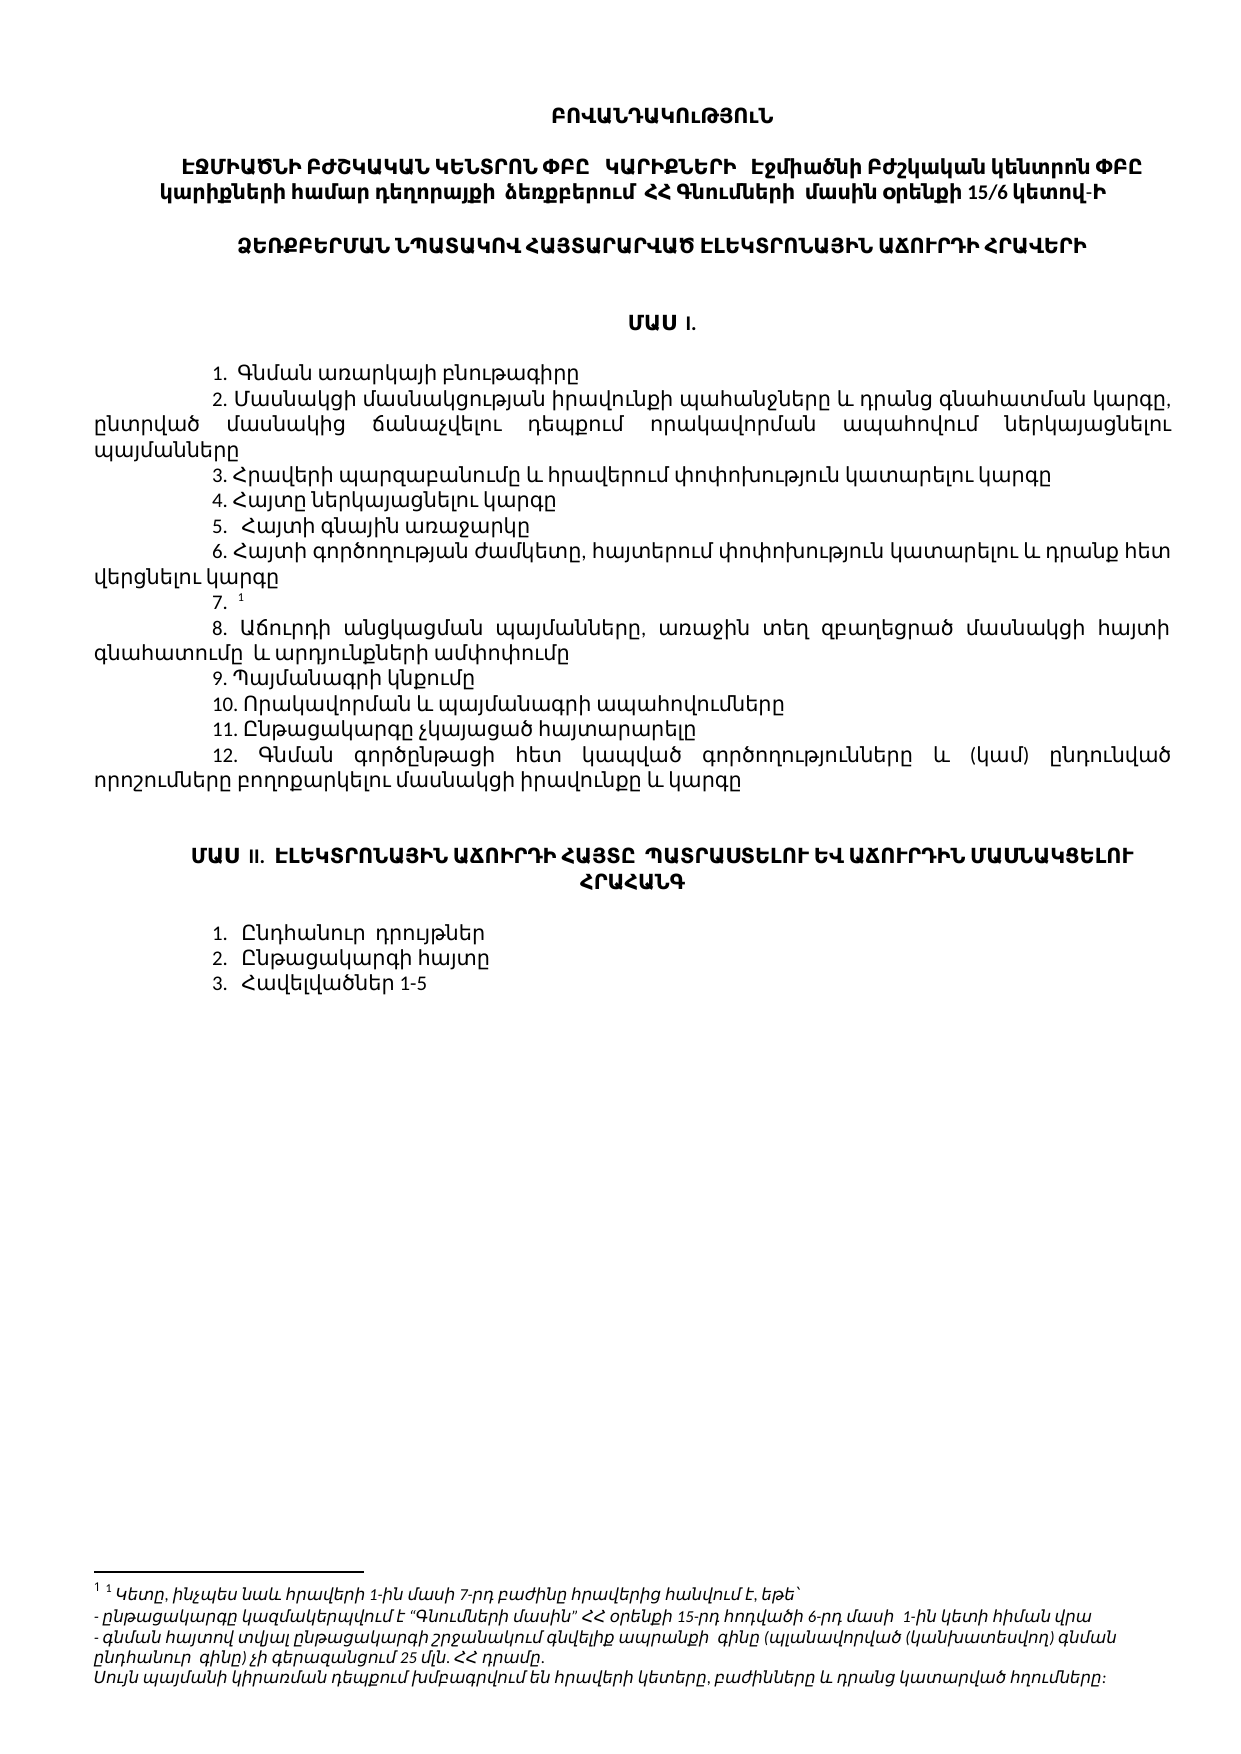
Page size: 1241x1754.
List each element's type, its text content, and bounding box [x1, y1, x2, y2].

text 11. Ընթացակարգը չկայացած հայտարարելը [94, 716, 1171, 742]
text ՁԵՌՔԲԵՐՄԱՆ ՆՊԱՏԱԿՈՎ ՀԱՅՏԱՐԱՐՎԱԾ ԷԼԵԿՏՐՈՆԱՅԻՆ ԱՃՈՒՐԴԻ ՀՐԱՎԵՐԻ [94, 233, 1171, 259]
text 6. Հայտի գործողության ժամկետը, հայտերում փոփոխություն կատարելու և դրանք հետ վերցնելու կարգը [94, 538, 1171, 589]
text 10. Որակավորման և պայմանագրի ապահովումները [94, 691, 1171, 716]
text 3. Հրավերի պարզաբանումը և հրավերում փոփոխություն կատարելու կարգը [94, 462, 1171, 488]
text 2. Մասնակցի մասնակցության իրավունքի պահանջները և դրանց գնահատման կարգը, ընտրված մասնակից ճանաչվելու դեպքում որակավորման ապահովում ներկայացնելու պայմանները [94, 386, 1171, 462]
text 9. Պայմանագրի կնքումը [94, 666, 1171, 691]
text ԷՋՄԻԱԾՆԻ ԲԺՇԿԱԿԱՆ ԿԵՆՏՐՈՆ ՓԲԸ ԿԱՐԻՔՆԵՐԻ Էջմիածնի Բժշկական կենտրոն ՓԲԸ կարիքների համար դեղորայքի ձեռքբերում ՀՀ Գնումների մասին օրենքի 15/6 կետով-Ի [94, 154, 1171, 205]
text 4. Հայտը ներկայացնելու կարգը [94, 488, 1171, 513]
text ՄԱՍ II. ԷԼԵԿՏՐՈՆԱՅԻՆ ԱՃՈԻՐԴԻ ՀԱՅՏԸ ՊԱՏՐԱՍՏԵԼՈՒ ԵՎ ԱՃՈՒՐԴԻՆ ՄԱՍՆԱԿՑԵԼՈՒ ՀՐԱՀԱՆԳ [94, 843, 1171, 894]
text 1. Գնման առարկայի բնութագիրը [94, 361, 1171, 386]
text 1. Ընդհանուր դրույթներ [94, 920, 1171, 945]
text 8. Աճուրդի անցկացման պայմանները, առաջին տեղ զբաղեցրած մասնակցի հայտի գնահատումը և արդյունքների ամփոփումը [94, 615, 1171, 666]
text 7. 1 [94, 589, 1171, 615]
text 2. Ընթացակարգի հայտը [94, 945, 1171, 971]
text 3. Հավելվածներ 1-5 [94, 971, 1171, 996]
text ՄԱՍ I. [94, 310, 1171, 335]
text 12. Գնման գործընթացի հետ կապված գործողությունները և (կամ) ընդունված որոշումները բողոքարկելու մասնակցի իրավունքը և կարգը [94, 742, 1171, 793]
text ԲՈՎԱՆԴԱԿՈւԹՅՈւՆ [94, 103, 1171, 128]
text 5. Հայտի գնային առաջարկը [94, 513, 1171, 538]
